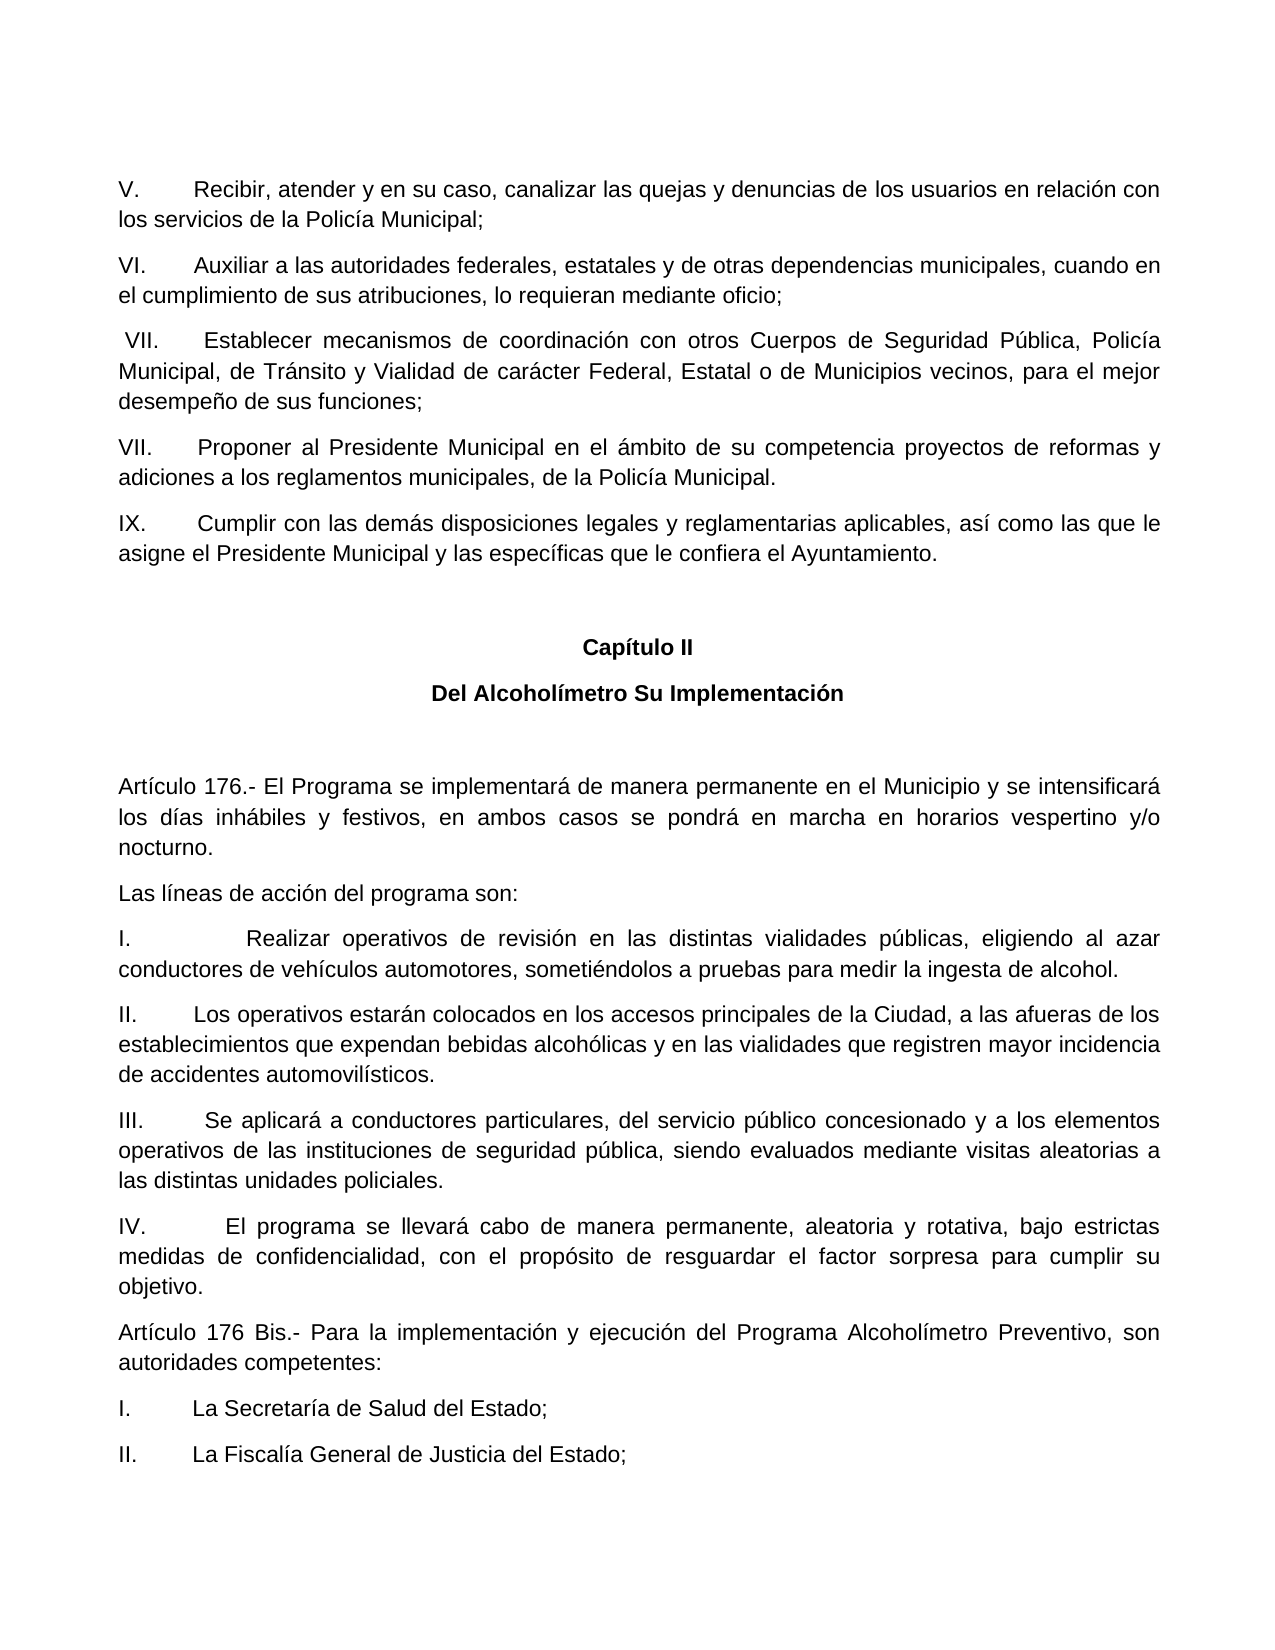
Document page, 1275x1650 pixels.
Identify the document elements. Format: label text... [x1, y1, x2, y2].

text IV. El programa se llevará cabo de manera permanente, aleatoria y rotativa, bajo estrictas medidas de confidencialidad, con el propósito de resguardar el factor sorpresa para cumplir su objetivo. [118, 1213, 1161, 1299]
text Artículo 176 Bis.- Para la implementación y ejecución del Programa Alcoholímetro Preventivo, son autoridades competentes: [118, 1318, 1161, 1375]
text Las líneas de acción del programa son: [118, 879, 521, 906]
text I. Realizar operativos de revisión en las distintas vialidades públicas, eligiendo al azar conductores de vehículos automotores, sometiéndolos a pruebas para medir la ingesta de alcohol. [118, 925, 1161, 982]
text VII. Proponer al Presidente Municipal en el ámbito de su competencia proyectos de reformas y adiciones a los reglamentos municipales, de la Policía Municipal. [118, 433, 1161, 490]
text I. La Secretaría de Salud del Estado; [118, 1394, 551, 1421]
text Artículo 176.- El Programa se implementará de manera permanente en el Municipio y se intensificará los días inhábiles y festivos, en ambos casos se pondrá en marcha en horarios vespertino y/o nocturno. [118, 773, 1161, 860]
text Del Alcoholímetro Su Implementación [427, 679, 848, 706]
text VII. Establecer mecanismos de coordinación con otros Cuerpos de Seguridad Pública, Policía Municipal, de Tránsito y Vialidad de carácter Federal, Estatal o de Municipios vecinos, para el mejor desempeño de sus funciones; [118, 327, 1161, 414]
text III. Se aplicará a conductores particulares, del servicio público concesionado y a los elementos operativos de las instituciones de seguridad pública, siendo evaluados mediante visitas aleatorias a las distintas unidades policiales. [118, 1107, 1161, 1193]
text II. Los operativos estarán colocados en los accesos principales de la Ciudad, a las afueras de los establecimientos que expendan bebidas alcohólicas y en las vialidades que registren mayor incidencia de accidentes automovilísticos. [118, 1001, 1160, 1088]
text V. Recibir, atender y en su caso, canalizar las quejas y denuncias de los usuarios en relación con los servicios de la Policía Municipal; [118, 176, 1161, 233]
text Capítulo II [578, 634, 697, 660]
text II. La Fiscalía General de Justicia del Estado; [118, 1441, 630, 1467]
text IX. Cumplir con las demás disposiciones legales y reglamentarias aplicables, así como las que le asigne el Presidente Municipal y las específicas que le confiera el Ayuntamiento. [118, 509, 1161, 566]
text VI. Auxiliar a las autoridades federales, estatales y de otras dependencias municipales, cuando en el cumplimiento de sus atribuciones, lo requieran mediante oficio; [118, 252, 1161, 308]
